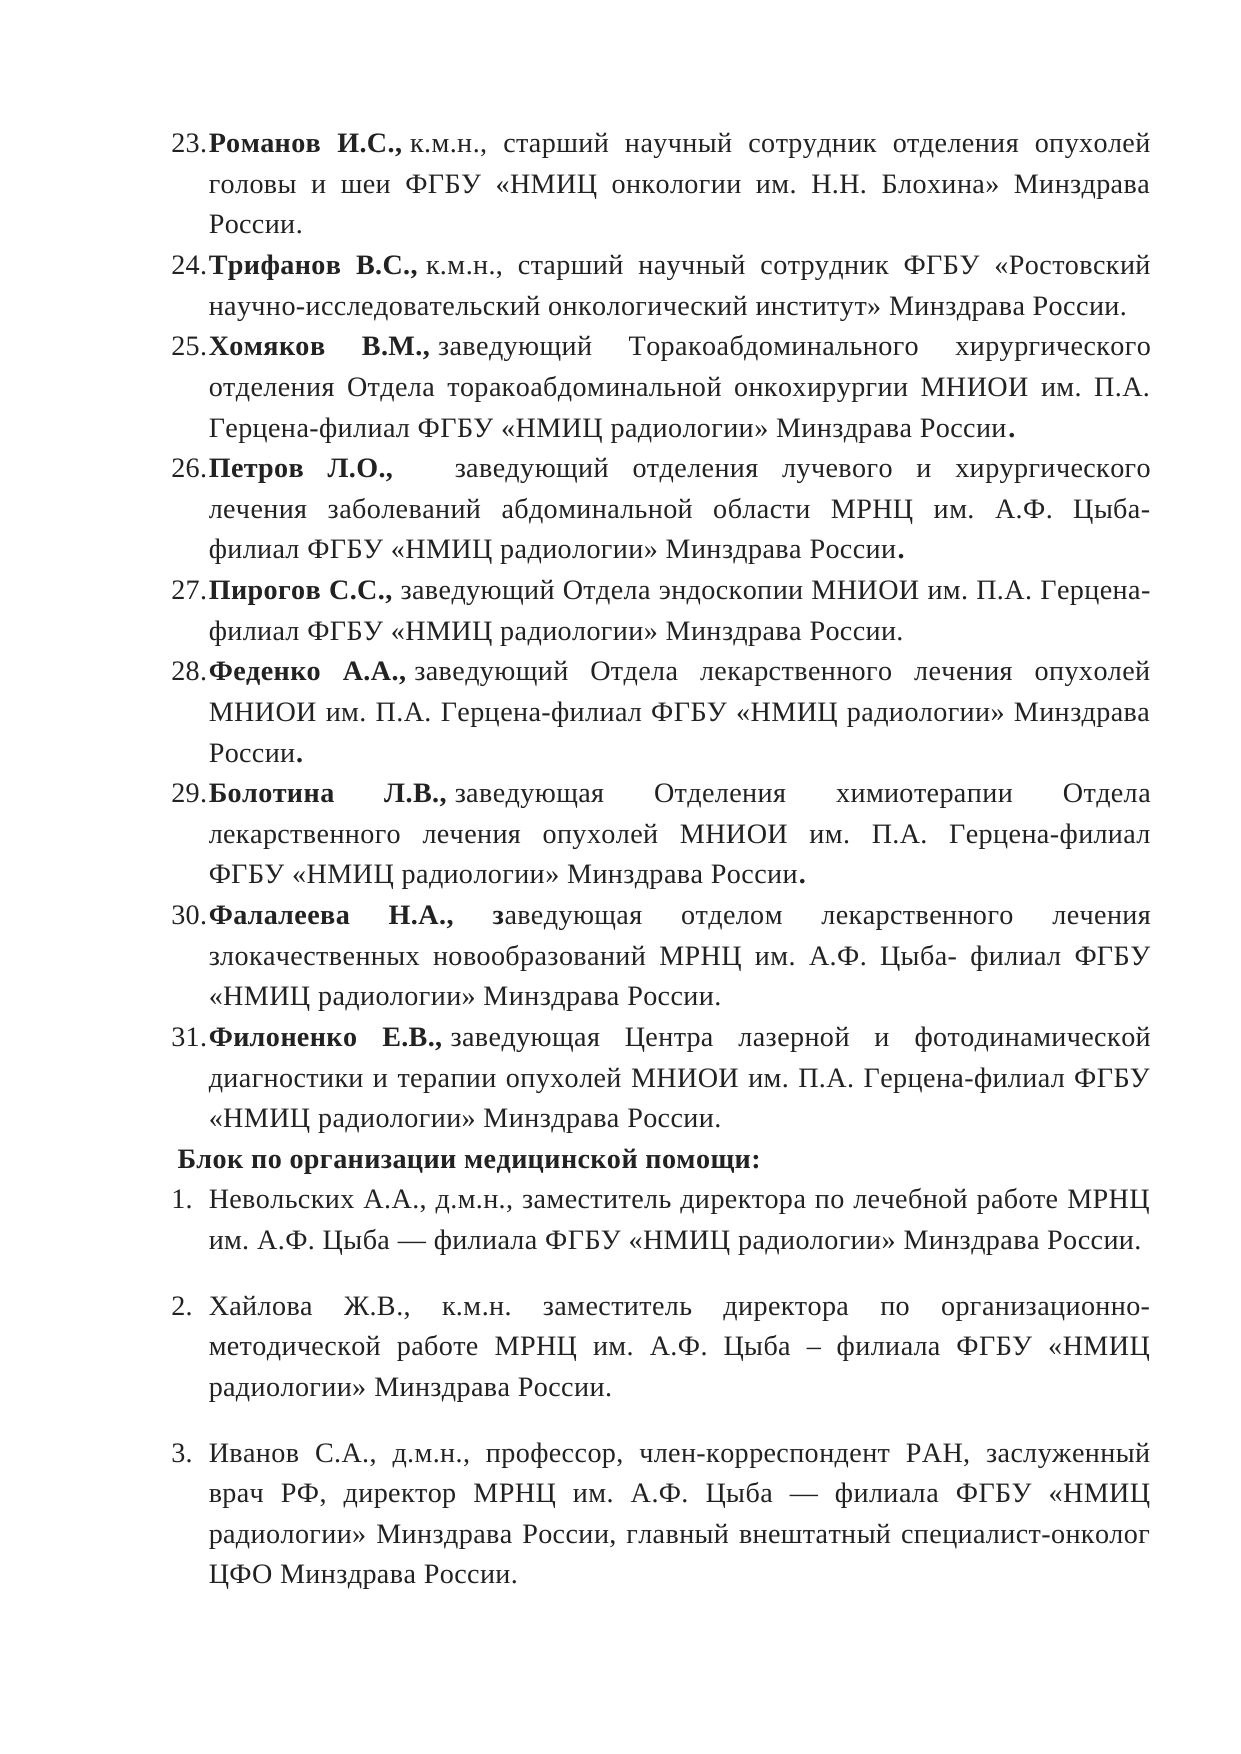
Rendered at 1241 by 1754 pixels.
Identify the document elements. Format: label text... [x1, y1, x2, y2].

list Феденко А.А., заведующий Отдела лекарственного лечения опухолей МНИОИ им. П.А. Герцена-филиал ФГБУ «НМИЦ радиологии» Минздрава России. [171, 646, 1152, 768]
list Филоненко Е.В., заведующая Центра лазерной и фотодинамической диагностики и терапии опухолей МНИОИ им. П.А. Герцена-филиал ФГБУ «НМИЦ радиологии» Минздрава России. [171, 1012, 1152, 1134]
list Иванов С.А., д.м.н., профессор, член-корреспондент РАН, заслуженный врач РФ, директор МРНЦ им. А.Ф. Цыба — филиала ФГБУ «НМИЦ радиологии» Минздрава России, главный внештатный специалист-онколог ЦФО Минздрава России. [171, 1427, 1152, 1590]
list Хайлова Ж.В., к.м.н. заместитель директора по организационно-методической работе МРНЦ им. А.Ф. Цыба – филиала ФГБУ «НМИЦ радиологии» Минздрава России. [171, 1281, 1152, 1402]
list Романов И.С., к.м.н., старший научный сотрудник отделения опухолей головы и шеи ФГБУ «НМИЦ онкологии им. Н.Н. Блохина» Минздрава России. [171, 118, 1152, 240]
list Пирогов С.С., заведующий Отдела эндоскопии МНИОИ им. П.А. Герцена-филиал ФГБУ «НМИЦ радиологии» Минздрава России. [171, 565, 1152, 646]
list Трифанов В.С., к.м.н., старший научный сотрудник ФГБУ «Ростовский научно-исследовательский онкологический институт» Минздрава России. [171, 240, 1152, 321]
list Хомяков В.М., заведующий Торакоабдоминального хирургического отделения Отдела торакоабдоминальной онкохирургии МНИОИ им. П.А. Герцена-филиал ФГБУ «НМИЦ радиологии» Минздрава России. [171, 321, 1152, 443]
list Фалалеева Н.А., заведующая отделом лекарственного лечения злокачественных новообразований МРНЦ им. А.Ф. Цыба- филиал ФГБУ «НМИЦ радиологии» Минздрава России. [171, 890, 1152, 1012]
list Невольских A.A., д.м.н., заместитель директора по лечебной работе МРНЦ им. А.Ф. Цыба — филиала ФГБУ «НМИЦ радиологии» Минздрава России. [171, 1174, 1152, 1256]
list Болотина Л.В., заведующая Отделения химиотерапии Отдела лекарственного лечения опухолей МНИОИ им. П.А. Герцена-филиал ФГБУ «НМИЦ радиологии» Минздрава России. [171, 768, 1152, 890]
list Петров Л.О., заведующий отделения лучевого и хирургического лечения заболеваний абдоминальной области МРНЦ им. А.Ф. Цыба- филиал ФГБУ «НМИЦ радиологии» Минздрава России. [171, 443, 1152, 565]
text Блок по организации медицинской помощи: [177, 1134, 1152, 1174]
